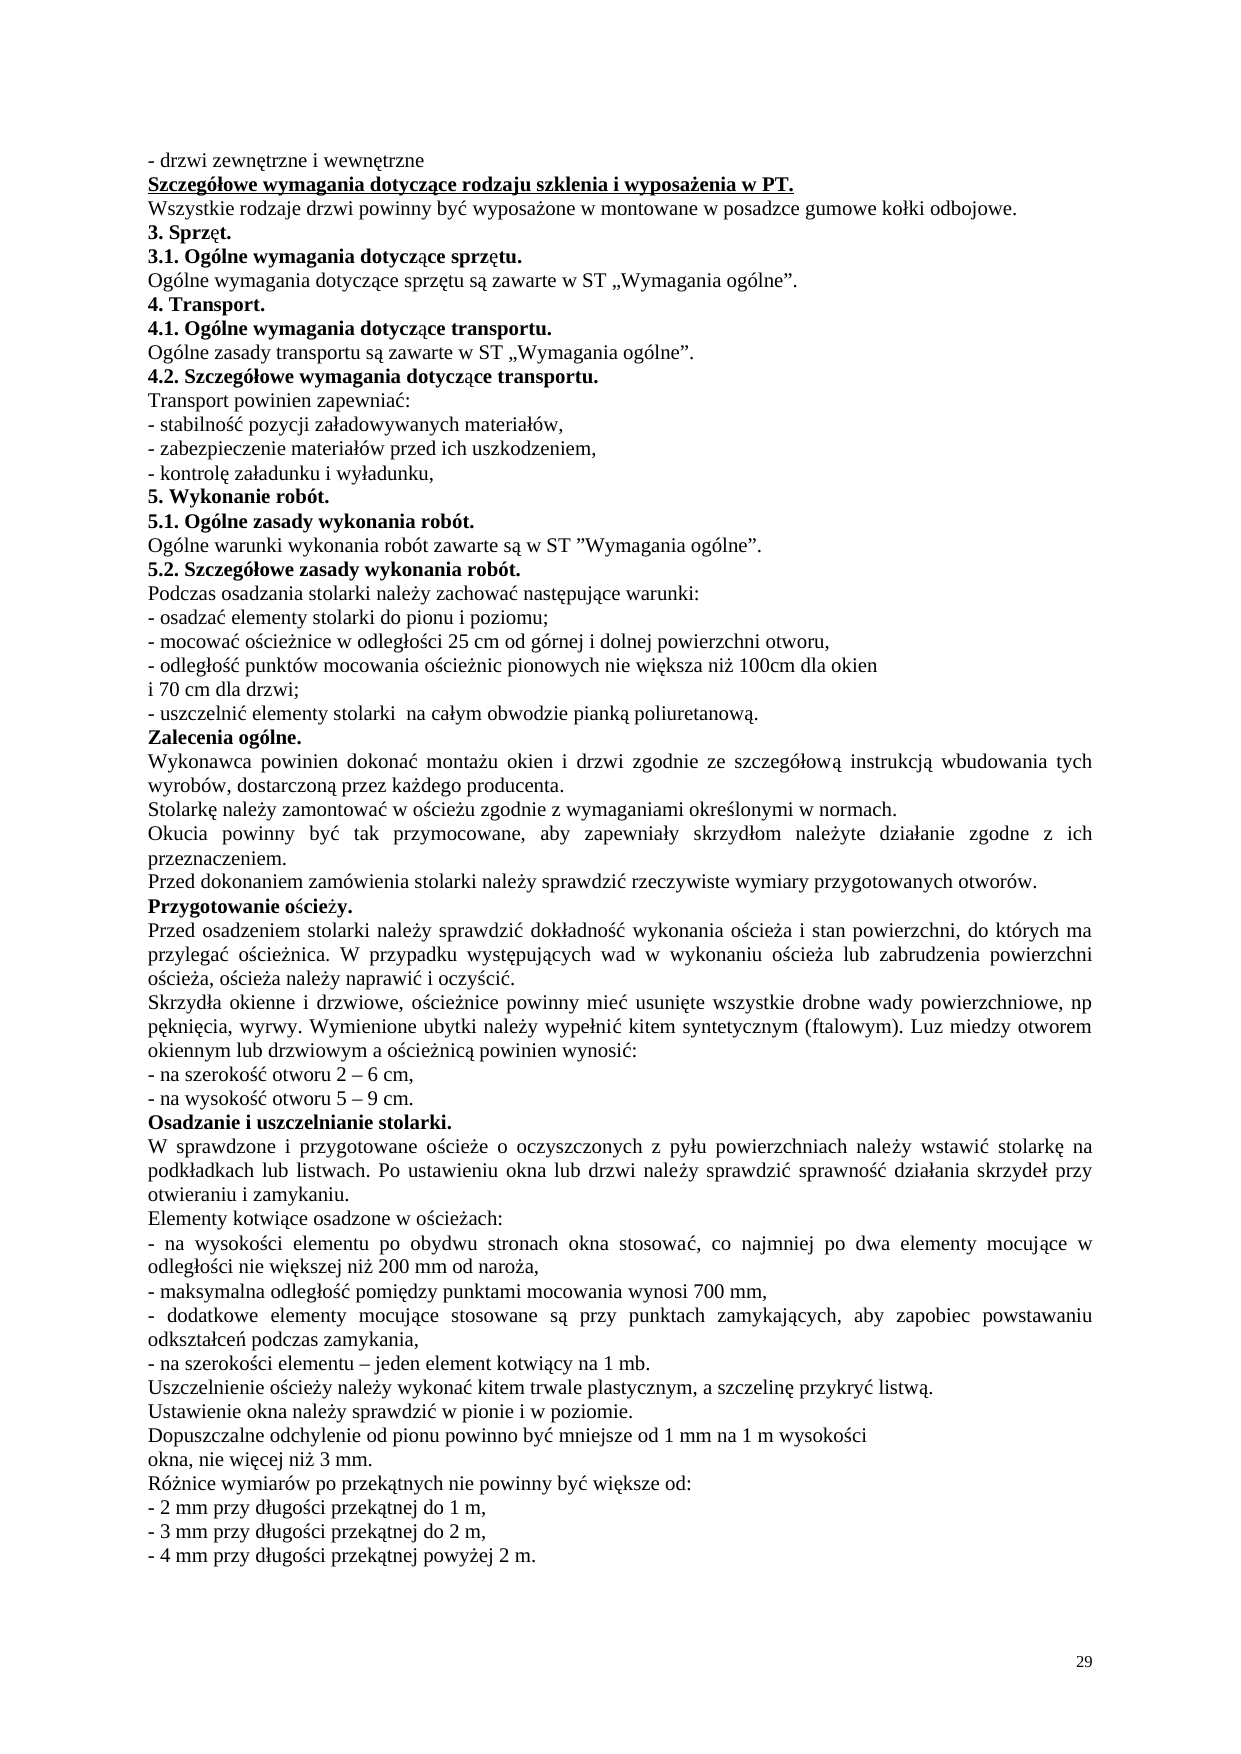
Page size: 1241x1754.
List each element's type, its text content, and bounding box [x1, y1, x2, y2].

text - odległość punktów mocowania ościeżnic pionowych nie większa niż 100cm dla okien [148, 653, 1093, 677]
text Zalecenia ogólne. [148, 725, 1093, 749]
text Przed dokonaniem zamówienia stolarki należy sprawdzić rzeczywiste wymiary przygotowanych otworów. [148, 869, 1093, 893]
text i dla drzwi; [148, 677, 1093, 701]
text Dopuszczalne odchylenie od pionu powinno być mniejsze od na wysokości [148, 1423, 1093, 1447]
text Ustawienie okna należy sprawdzić w pionie i w poziomie. [148, 1399, 1093, 1423]
text Podczas osadzania stolarki należy zachować następujące warunki: [148, 581, 1093, 605]
text 3.1. Ogólne wymagania dotyczące sprzętu. [148, 244, 1093, 268]
text Wszystkie rodzaje drzwi powinny być wyposażone w montowane w posadzce gumowe kołki odbojowe. [148, 196, 1093, 220]
text Ogólne zasady transportu są zawarte w ST „Wymagania ogólne”. [148, 340, 1093, 364]
text - na wysokość otworu 5 – . [148, 1086, 1093, 1110]
text Różnice wymiarów po przekątnych nie powinny być większe od: [148, 1471, 1093, 1495]
text Transport powinien zapewniać: [148, 388, 1093, 412]
text - przy długości przekątnej do , [148, 1495, 1093, 1519]
text - maksymalna odległość pomiędzy punktami mocowania wynosi , [148, 1278, 1093, 1303]
text Szczegółowe wymagania dotyczące rodzaju szklenia i wyposażenia w PT. [148, 172, 1093, 196]
text Skrzydła okienne i drzwiowe, ościeżnice powinny mieć usunięte wszystkie drobne wady powierzchniowe, np pęknięcia, wyrwy. Wymienione ubytki należy wypełnić kitem syntetycznym (ftalowym). Luz miedzy otworem okiennym lub drzwiowym a ościeżnicą powinien wynosić: [148, 990, 1093, 1062]
text Ogólne warunki wykonania robót zawarte są w ST ”Wymagania ogólne”. [148, 533, 1093, 557]
text - osadzać elementy stolarki do pionu i poziomu; [148, 605, 1093, 629]
text - zabezpieczenie materiałów przed ich uszkodzeniem, [148, 436, 1093, 460]
text - stabilność pozycji załadowywanych materiałów, [148, 412, 1093, 436]
text 4. Transport. [148, 292, 1093, 316]
text Stolarkę należy zamontować w ościeżu zgodnie z wymaganiami określonymi w normach. [148, 797, 1093, 821]
text - na wysokości elementu po obydwu stronach okna stosować, co najmniej po dwa elementy mocujące w odległości nie większej niż od naroża, [148, 1230, 1093, 1278]
text Osadzanie i uszczelnianie stolarki. [148, 1110, 1093, 1134]
text W sprawdzone i przygotowane ościeże o oczyszczonych z pyłu powierzchniach należy wstawić stolarkę na podkładkach lub listwach. Po ustawieniu okna lub drzwi należy sprawdzić sprawność działania skrzydeł przy otwieraniu i zamykaniu. [148, 1134, 1093, 1206]
text - uszczelnić elementy stolarki na całym obwodzie pianką poliuretanową. [148, 701, 1093, 725]
text Uszczelnienie ościeży należy wykonać kitem trwale plastycznym, a szczelinę przykryć listwą. [148, 1375, 1093, 1399]
text Przed osadzeniem stolarki należy sprawdzić dokładność wykonania ościeża i stan powierzchni, do których ma przylegać ościeżnica. W przypadku występujących wad w wykonaniu ościeża lub zabrudzenia powierzchni ościeża, ościeża należy naprawić i oczyścić. [148, 918, 1093, 990]
text Przygotowanie ościeży. [148, 893, 1093, 918]
text Wykonawca powinien dokonać montażu okien i drzwi zgodnie ze szczegółową instrukcją wbudowania tych wyrobów, dostarczoną przez każdego producenta. [148, 749, 1093, 797]
text okna, nie więcej niż . [148, 1447, 1093, 1471]
text - dodatkowe elementy mocujące stosowane są przy punktach zamykających, aby zapobiec powstawaniu odkształceń podczas zamykania, [148, 1303, 1093, 1351]
text Okucia powinny być tak przymocowane, aby zapewniały skrzydłom należyte działanie zgodne z ich przeznaczeniem. [148, 821, 1093, 869]
text 4.2. Szczegółowe wymagania dotyczące transportu. [148, 364, 1093, 388]
text 4.1. Ogólne wymagania dotyczące transportu. [148, 316, 1093, 340]
text 3. Sprzęt. [148, 220, 1093, 244]
text - na szerokość otworu 2 – , [148, 1062, 1093, 1086]
text Elementy kotwiące osadzone w ościeżach: [148, 1206, 1093, 1230]
text - kontrolę załadunku i wyładunku, [148, 460, 1093, 484]
text 5.2. Szczegółowe zasady wykonania robót. [148, 557, 1093, 581]
text - mocować ościeżnice w odległości od górnej i dolnej powierzchni otworu, [148, 629, 1093, 653]
text 5. Wykonanie robót. [148, 484, 1093, 508]
text 5.1. Ogólne zasady wykonania robót. [148, 508, 1093, 533]
text - na szerokości elementu – jeden element kotwiący na 1 mb. [148, 1351, 1093, 1375]
text - przy długości przekątnej powyżej . [148, 1543, 1093, 1567]
text - przy długości przekątnej do , [148, 1519, 1093, 1543]
text - drzwi zewnętrzne i wewnętrzne [148, 148, 1093, 172]
text Ogólne wymagania dotyczące sprzętu są zawarte w ST „Wymagania ogólne”. [148, 268, 1093, 292]
